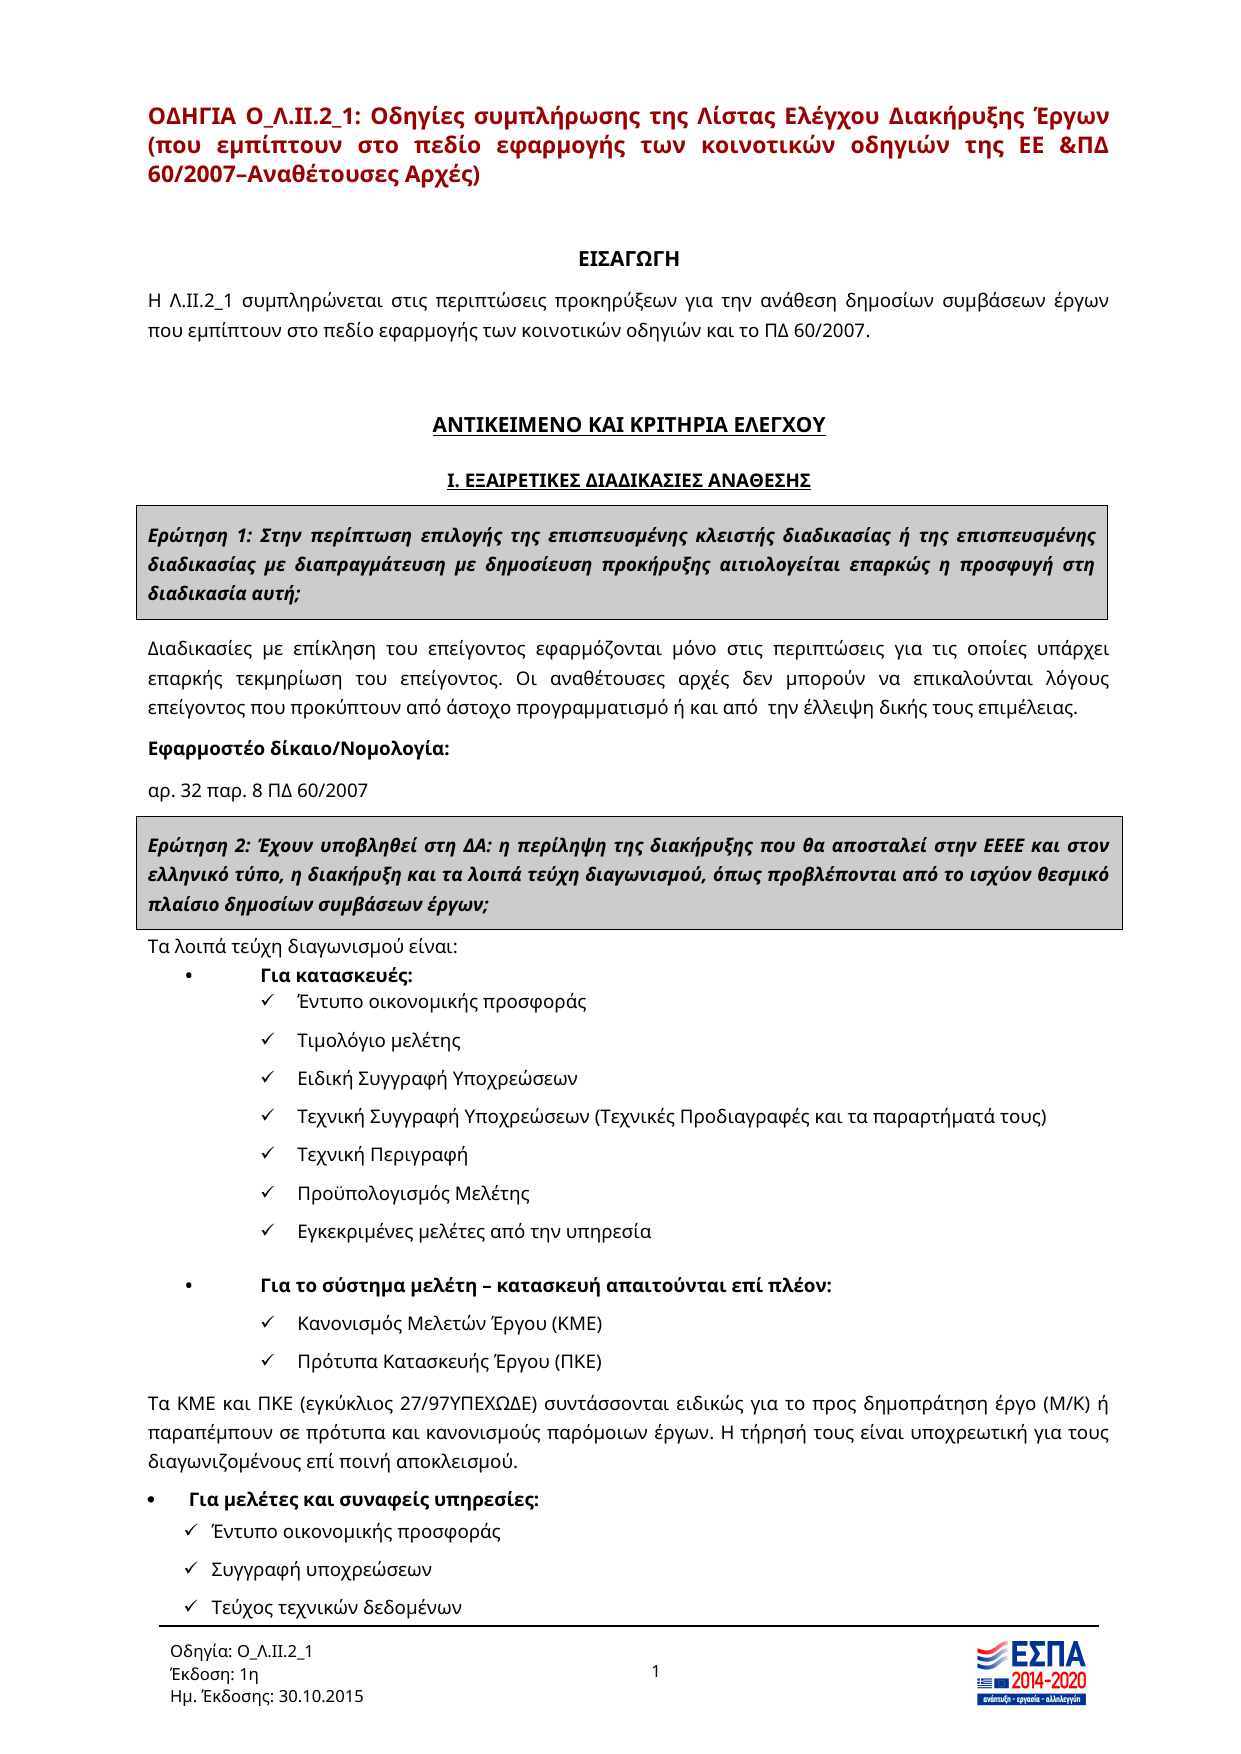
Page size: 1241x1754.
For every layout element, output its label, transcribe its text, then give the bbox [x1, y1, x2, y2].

list Πρότυπα Κατασκευής Έργου (ΠΚΕ) [260, 1349, 1110, 1374]
subtitle ΟΔΗΓΙΑ Ο_Λ.ΙΙ.2_1: Οδηγίες συμπλήρωσης της Λίστας Ελέγχου Διακήρυξης Έργων (που εμπίπτουν στο πεδίο εφαρμογής των κοινοτικών οδηγιών της ΕΕ &ΠΔ 60/2007–Αναθέτουσες Αρχές) [148, 101, 1110, 189]
list Τεχνική Περιγραφή [260, 1142, 1110, 1167]
text ΕΙΣΑΓΩΓΗ [148, 243, 1110, 272]
list Τιμολόγιο μελέτης [260, 1027, 1110, 1052]
list Έντυπο οικονομικής προσφοράς [183, 1518, 1110, 1544]
text Η Λ.ΙΙ.2_1 συμπληρώνεται στις περιπτώσεις προκηρύξεων για την ανάθεση δημοσίων συμβάσεων έργων που εμπίπτουν στο πεδίο εφαρμογής των κοινοτικών οδηγιών και το ΠΔ 60/2007. [148, 284, 1110, 343]
text Τα ΚΜΕ και ΠΚΕ (εγκύκλιος 27/97ΥΠΕΧΩΔΕ) συντάσσονται ειδικώς για το προς δημοπράτηση έργο (Μ/Κ) ή παραπέμπουν σε πρότυπα και κανονισμούς παρόμοιων έργων. Η τήρησή τους είναι υποχρεωτική για τους διαγωνιζομένους επί ποινή αποκλεισμού. [148, 1387, 1110, 1474]
text αρ. 32 παρ. 8 ΠΔ 60/2007 [148, 774, 1110, 803]
list Για το σύστημα μελέτη – κατασκευή απαιτούνται επί πλέον: [185, 1269, 1110, 1298]
list Συγγραφή υποχρεώσεων [183, 1556, 1110, 1582]
list Για κατασκευές: [185, 959, 1110, 989]
table_header Ερώτηση 1: Στην περίπτωση επιλογής της επισπευσμένης κλειστής διαδικασίας ή της επισπευσμένης διαδικασίας με διαπραγμάτευση με δημοσίευση προκήρυξης αιτιολογείται επαρκώς η προσφυγή στη διαδικασία αυτή; [137, 506, 1107, 619]
list Εγκεκριμένες μελέτες από την υπηρεσία [260, 1218, 1110, 1243]
table_header Ερώτηση 2: Έχουν υποβληθεί στη ΔΑ: η περίληψη της διακήρυξης που θα αποσταλεί στην EEΕΕ και στον ελληνικό τύπο, η διακήρυξη και τα λοιπά τεύχη διαγωνισμού, όπως προβλέπονται από το ισχύον θεσμικό πλαίσιο δημοσίων συμβάσεων έργων; [137, 817, 1122, 929]
text Διαδικασίες με επίκληση του επείγοντος εφαρμόζονται μόνο στις περιπτώσεις για τις οποίες υπάρχει επαρκής τεκμηρίωση του επείγοντος. Οι αναθέτουσες αρχές δεν μπορούν να επικαλούνται λόγους επείγοντος που προκύπτουν από άστοχο προγραμματισμό ή και από την έλλειψη δικής τους επιμέλειας. [148, 632, 1110, 720]
list Ειδική Συγγραφή Υποχρεώσεων [260, 1065, 1110, 1091]
list Προϋπολογισμός Μελέτης [260, 1180, 1110, 1205]
list Τεύχος τεχνικών δεδομένων [183, 1594, 1110, 1620]
list Για μελέτες και συναφείς υπηρεσίες: [148, 1487, 1110, 1512]
list Τεχνική Συγγραφή Υποχρεώσεων (Τεχνικές Προδιαγραφές και τα παραρτήματά τους) [260, 1103, 1110, 1129]
text Τα λοιπά τεύχη διαγωνισμού είναι: [148, 930, 1110, 959]
text Εφαρμοστέο δίκαιο/Νομολογία: [148, 732, 1110, 762]
text I. ΕΞΑΙΡΕΤΙΚΕΣ ΔΙΑΔΙΚΑΣΙΕΣ ΑΝΑΘΕΣΗΣ [148, 464, 1110, 493]
list Έντυπο οικονομικής προσφοράς [260, 989, 1110, 1014]
picture [974, 1639, 1089, 1707]
text ΑΝΤΙΚΕΙΜΕΝΟ ΚΑΙ ΚΡΙΤΗΡΙΑ ΕΛΕΓΧΟΥ [148, 409, 1110, 439]
list Κανονισμός Μελετών Έργου (ΚΜΕ) [260, 1310, 1110, 1336]
